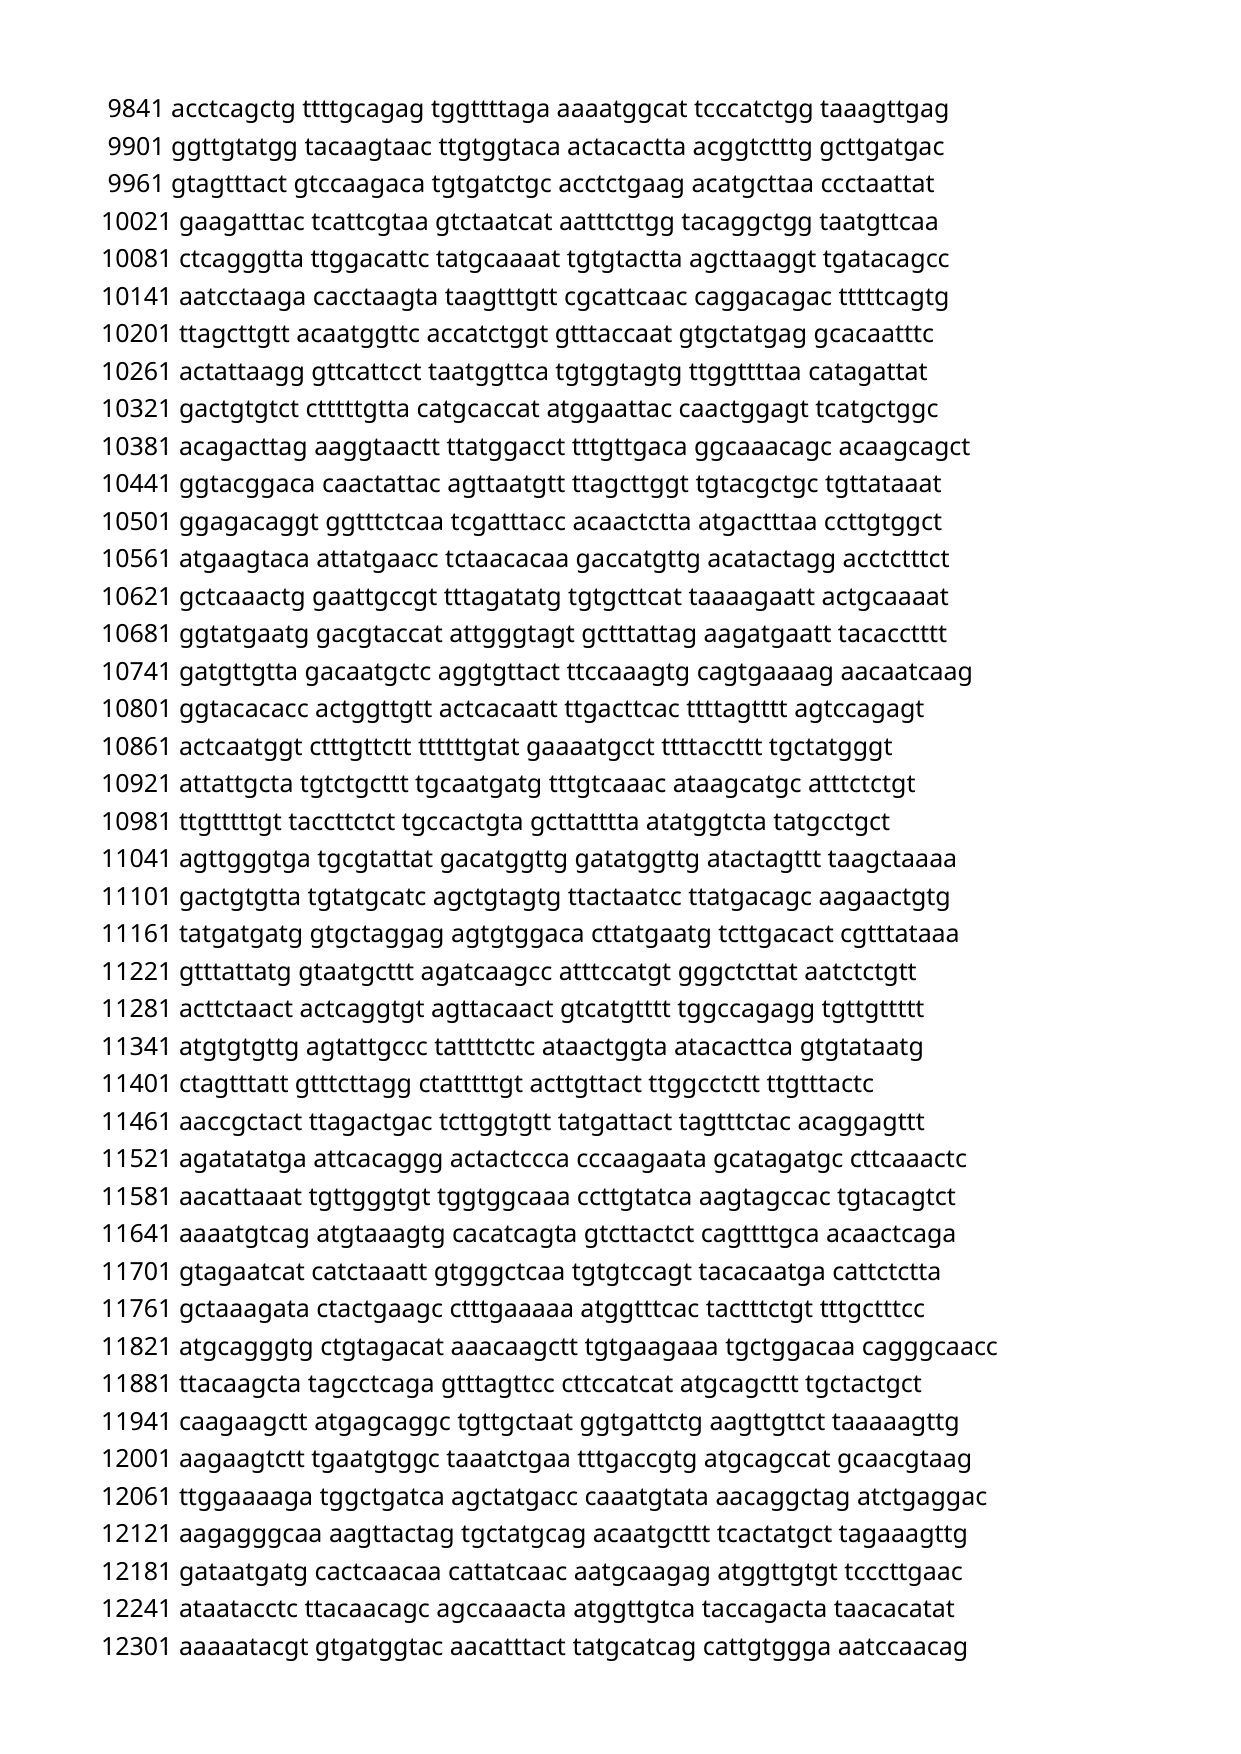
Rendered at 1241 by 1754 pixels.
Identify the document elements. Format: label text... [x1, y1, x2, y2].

text 10201 ttagcttgtt acaatggttc accatctggt gtttaccaat gtgctatgag gcacaatttc [75, 314, 1165, 352]
text 11701 gtagaatcat catctaaatt gtgggctcaa tgtgtccagt tacacaatga cattctctta [75, 1252, 1165, 1289]
text 10681 ggtatgaatg gacgtaccat attgggtagt gctttattag aagatgaatt tacacctttt [75, 614, 1165, 652]
text 10441 ggtacggaca caactattac agttaatgtt ttagcttggt tgtacgctgc tgttataaat [75, 464, 1165, 502]
text 10081 ctcagggtta ttggacattc tatgcaaaat tgtgtactta agcttaaggt tgatacagcc [75, 239, 1165, 277]
text 11821 atgcagggtg ctgtagacat aaacaagctt tgtgaagaaa tgctggacaa cagggcaacc [75, 1327, 1165, 1364]
text 11041 agttgggtga tgcgtattat gacatggttg gatatggttg atactagttt taagctaaaa [75, 839, 1165, 877]
text 9841 acctcagctg ttttgcagag tggttttaga aaaatggcat tcccatctgg taaagttgag [75, 89, 1165, 127]
text 9901 ggttgtatgg tacaagtaac ttgtggtaca actacactta acggtctttg gcttgatgac [75, 127, 1165, 164]
text 11641 aaaatgtcag atgtaaagtg cacatcagta gtcttactct cagttttgca acaactcaga [75, 1214, 1165, 1252]
text 10621 gctcaaactg gaattgccgt tttagatatg tgtgcttcat taaaagaatt actgcaaaat [75, 577, 1165, 614]
text 10141 aatcctaaga cacctaagta taagtttgtt cgcattcaac caggacagac tttttcagtg [75, 277, 1165, 314]
text 10981 ttgtttttgt taccttctct tgccactgta gcttatttta atatggtcta tatgcctgct [75, 802, 1165, 839]
text 10861 actcaatggt ctttgttctt ttttttgtat gaaaatgcct ttttaccttt tgctatgggt [75, 727, 1165, 764]
text 10021 gaagatttac tcattcgtaa gtctaatcat aatttcttgg tacaggctgg taatgttcaa [75, 202, 1165, 239]
text 11881 ttacaagcta tagcctcaga gtttagttcc cttccatcat atgcagcttt tgctactgct [75, 1364, 1165, 1402]
text 10261 actattaagg gttcattcct taatggttca tgtggtagtg ttggttttaa catagattat [75, 352, 1165, 389]
text 9961 gtagtttact gtccaagaca tgtgatctgc acctctgaag acatgcttaa ccctaattat [75, 164, 1165, 202]
text 12241 ataatacctc ttacaacagc agccaaacta atggttgtca taccagacta taacacatat [75, 1589, 1165, 1627]
text 11221 gtttattatg gtaatgcttt agatcaagcc atttccatgt gggctcttat aatctctgtt [75, 952, 1165, 989]
text 11761 gctaaagata ctactgaagc ctttgaaaaa atggtttcac tactttctgt tttgctttcc [75, 1289, 1165, 1327]
text 11521 agatatatga attcacaggg actactccca cccaagaata gcatagatgc cttcaaactc [75, 1139, 1165, 1177]
text 10381 acagacttag aaggtaactt ttatggacct tttgttgaca ggcaaacagc acaagcagct [75, 427, 1165, 464]
text 11281 acttctaact actcaggtgt agttacaact gtcatgtttt tggccagagg tgttgttttt [75, 989, 1165, 1027]
text 11161 tatgatgatg gtgctaggag agtgtggaca cttatgaatg tcttgacact cgtttataaa [75, 914, 1165, 952]
text 11941 caagaagctt atgagcaggc tgttgctaat ggtgattctg aagttgttct taaaaagttg [75, 1402, 1165, 1439]
text 11101 gactgtgtta tgtatgcatc agctgtagtg ttactaatcc ttatgacagc aagaactgtg [75, 877, 1165, 914]
text 12181 gataatgatg cactcaacaa cattatcaac aatgcaagag atggttgtgt tcccttgaac [75, 1552, 1165, 1589]
text 11341 atgtgtgttg agtattgccc tattttcttc ataactggta atacacttca gtgtataatg [75, 1027, 1165, 1064]
text 10501 ggagacaggt ggtttctcaa tcgatttacc acaactctta atgactttaa ccttgtggct [75, 502, 1165, 539]
text 12001 aagaagtctt tgaatgtggc taaatctgaa tttgaccgtg atgcagccat gcaacgtaag [75, 1439, 1165, 1477]
text 10801 ggtacacacc actggttgtt actcacaatt ttgacttcac ttttagtttt agtccagagt [75, 689, 1165, 727]
text 11401 ctagtttatt gtttcttagg ctatttttgt acttgttact ttggcctctt ttgtttactc [75, 1064, 1165, 1102]
text 10321 gactgtgtct ctttttgtta catgcaccat atggaattac caactggagt tcatgctggc [75, 389, 1165, 427]
text 12061 ttggaaaaga tggctgatca agctatgacc caaatgtata aacaggctag atctgaggac [75, 1477, 1165, 1514]
text 11461 aaccgctact ttagactgac tcttggtgtt tatgattact tagtttctac acaggagttt [75, 1102, 1165, 1139]
text 10741 gatgttgtta gacaatgctc aggtgttact ttccaaagtg cagtgaaaag aacaatcaag [75, 652, 1165, 689]
text 12301 aaaaatacgt gtgatggtac aacatttact tatgcatcag cattgtggga aatccaacag [75, 1627, 1165, 1664]
text 12121 aagagggcaa aagttactag tgctatgcag acaatgcttt tcactatgct tagaaagttg [75, 1514, 1165, 1552]
text 10561 atgaagtaca attatgaacc tctaacacaa gaccatgttg acatactagg acctctttct [75, 539, 1165, 577]
text 11581 aacattaaat tgttgggtgt tggtggcaaa ccttgtatca aagtagccac tgtacagtct [75, 1177, 1165, 1214]
text 10921 attattgcta tgtctgcttt tgcaatgatg tttgtcaaac ataagcatgc atttctctgt [75, 764, 1165, 802]
